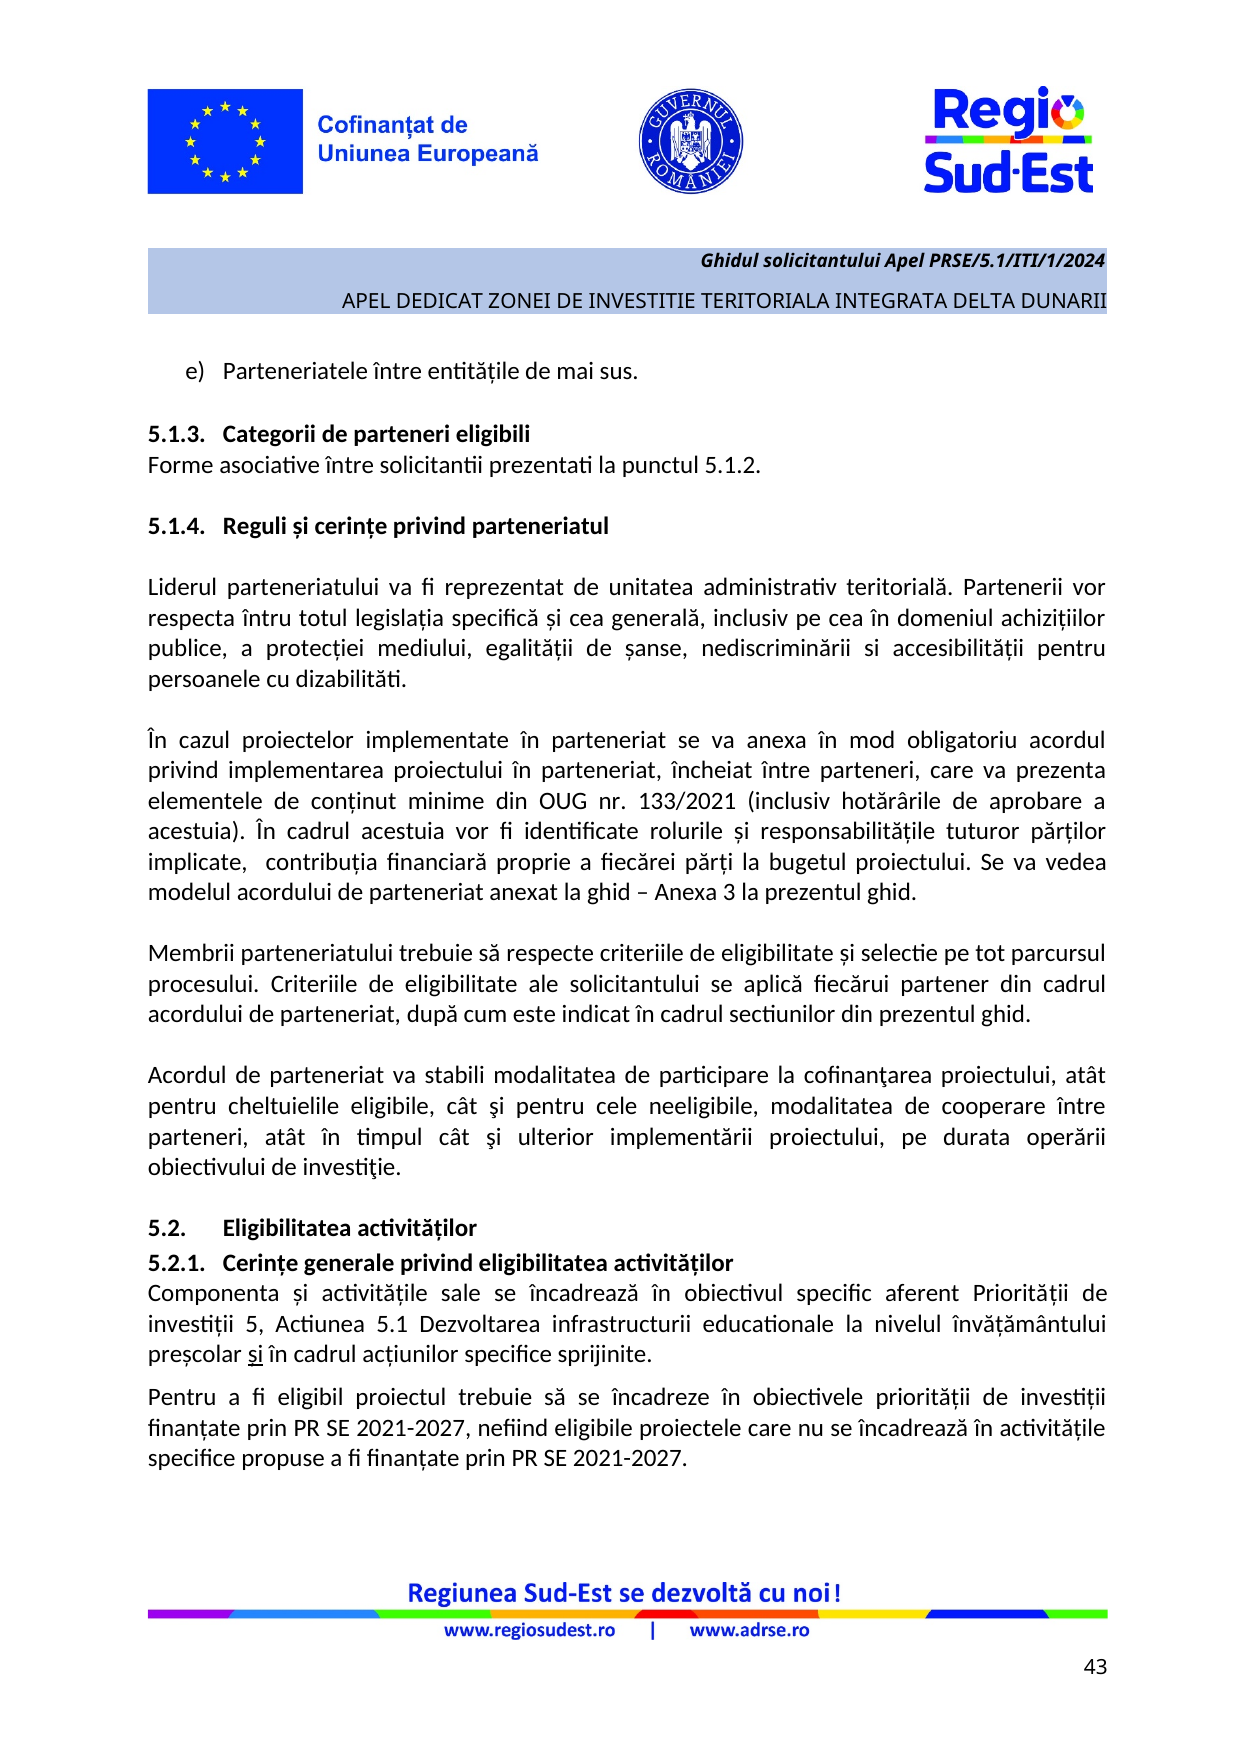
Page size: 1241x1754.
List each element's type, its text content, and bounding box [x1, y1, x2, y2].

text Forme asociative între solicitantii prezentati la punctul 5.1.2. [148, 449, 1107, 480]
text Componenta şi activităţile sale se încadrează în obiectivul specific aferent Priorităţii de investiţii 5, Actiunea 5.1 Dezvoltarea infrastructurii educationale la nivelul învățământului preșcolar şi în cadrul acţiunilor specifice sprijinite. [148, 1277, 1107, 1369]
picture [147, 86, 1093, 195]
subtitle Eligibilitatea activităţilor [148, 1212, 1107, 1243]
list Parteneriatele între entitățile de mai sus. [185, 355, 1107, 386]
picture [147, 1582, 1108, 1640]
text Acordul de parteneriat va stabili modalitatea de participare la cofinanţarea proiectului, atât pentru cheltuielile eligibile, cât şi pentru cele neeligibile, modalitatea de cooperare între parteneri, atât în timpul cât şi ulterior implementării proiectului, pe durata operării obiectivului de investiţie. [148, 1059, 1107, 1182]
text Pentru a fi eligibil proiectul trebuie să se încadreze în obiectivele priorității de investiții finanțate prin PR SE 2021-2027, nefiind eligibile proiectele care nu se încadrează în activitățile specifice propuse a fi finanțate prin PR SE 2021-2027. [148, 1381, 1107, 1473]
subtitle Reguli şi cerinţe privind parteneriatul [148, 510, 1107, 541]
text Liderul parteneriatului va fi reprezentat de unitatea administrativ teritorială. Partenerii vor respecta întru totul legislația specifică și cea generală, inclusiv pe cea în domeniul achizițiilor publice, a protecției mediului, egalității de șanse, nediscriminării si accesibilității pentru persoanele cu dizabilităti. [148, 571, 1107, 693]
subtitle Categorii de parteneri eligibili [148, 419, 1107, 449]
subtitle Cerinţe generale privind eligibilitatea activităţilor [148, 1247, 1107, 1277]
text Membrii parteneriatului trebuie să respecte criteriile de eligibilitate și selectie pe tot parcursul procesului. Criteriile de eligibilitate ale solicitantului se aplică fiecărui partener din cadrul acordului de parteneriat, după cum este indicat în cadrul sectiunilor din prezentul ghid. [148, 937, 1107, 1029]
text În cazul proiectelor implementate în parteneriat se va anexa în mod obligatoriu acordul privind implementarea proiectului în parteneriat, încheiat între parteneri, care va prezenta elementele de conținut minime din OUG nr. 133/2021 (inclusiv hotărârile de aprobare a acestuia). În cadrul acestuia vor fi identificate rolurile și responsabilitățile tuturor părților implicate, contribuţia financiară proprie a fiecărei părţi la bugetul proiectului. Se va vedea modelul acordului de parteneriat anexat la ghid – Anexa 3 la prezentul ghid. [148, 724, 1107, 907]
